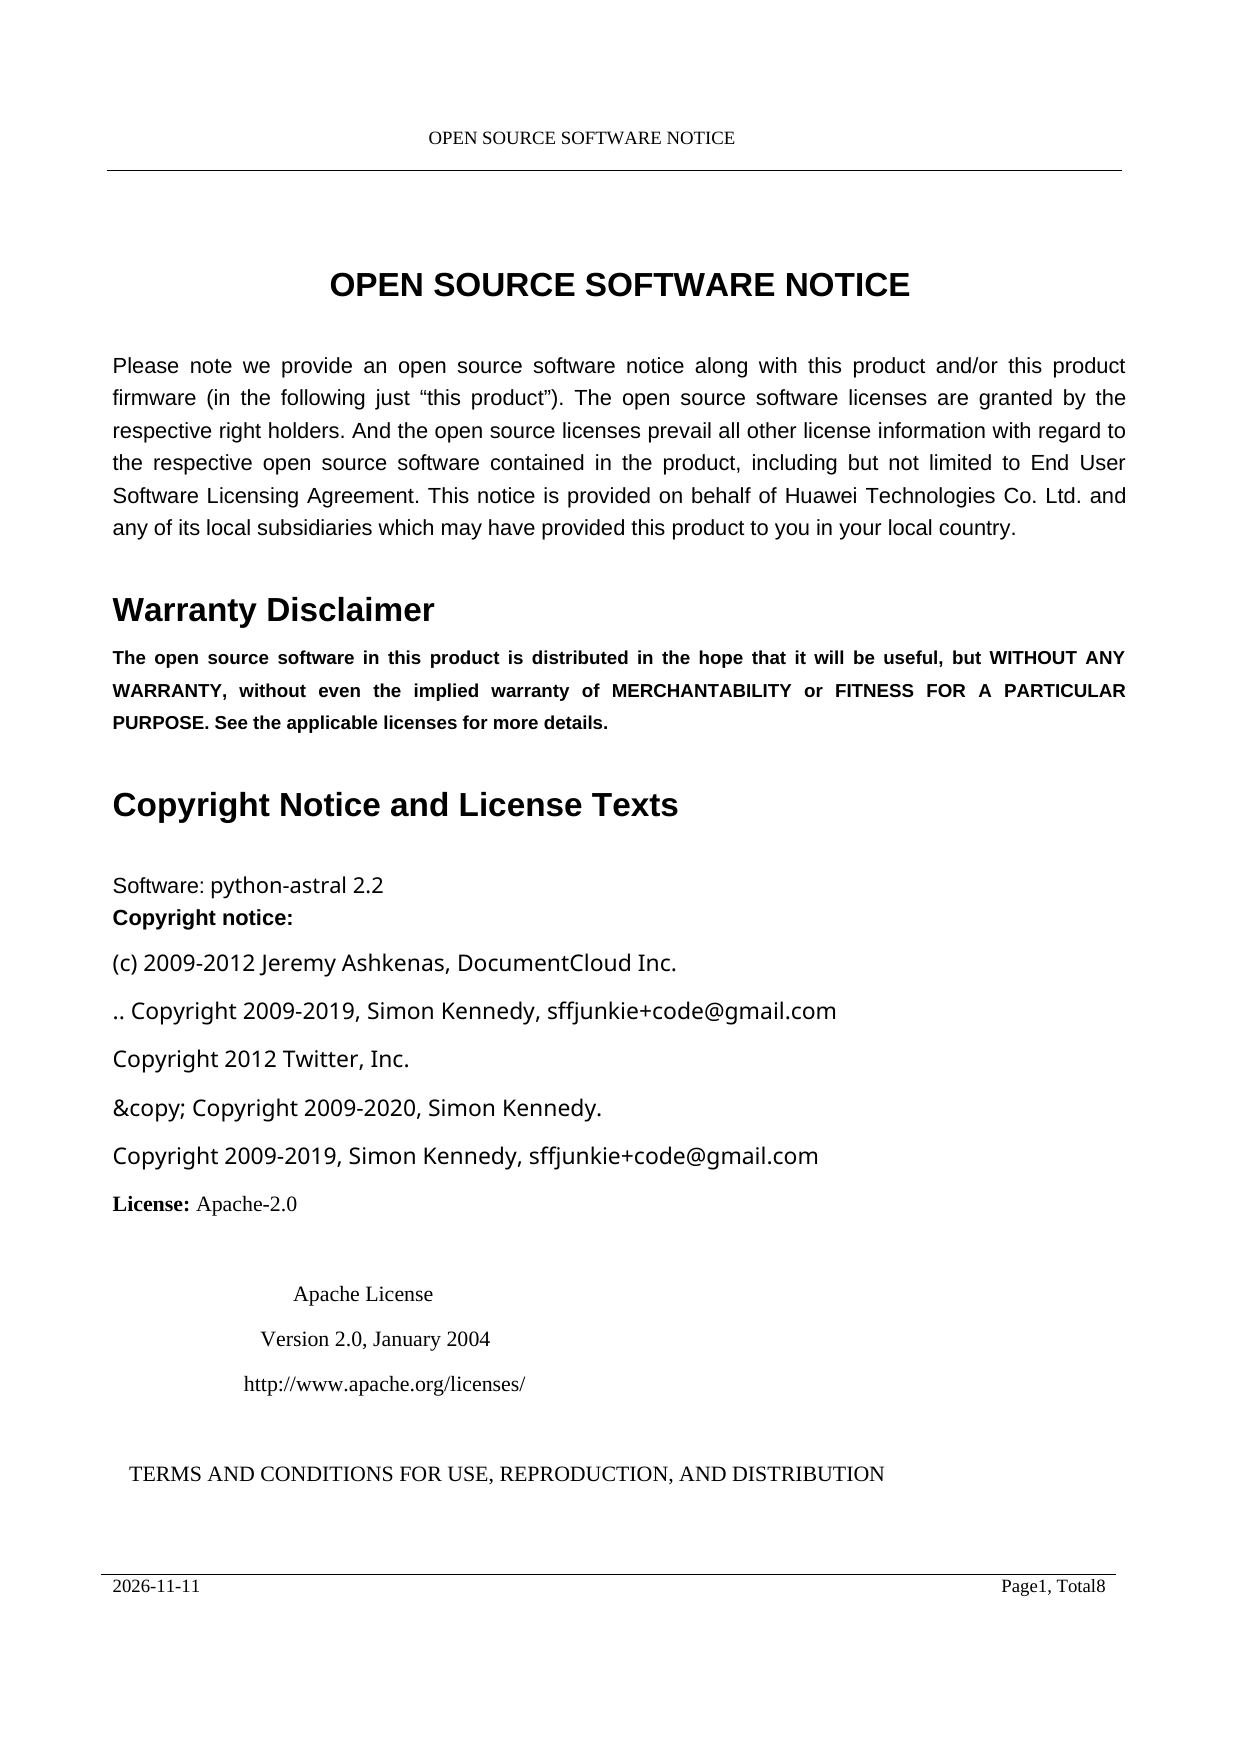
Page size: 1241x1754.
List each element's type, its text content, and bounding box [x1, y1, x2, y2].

text Copyright 2009-2019, Simon Kennedy, sffjunkie+code@gmail.com [112, 1139, 1128, 1172]
text Warranty Disclaimer [112, 576, 1128, 641]
text Copyright notice: [112, 901, 1128, 934]
text Software: python-astral 2.2 [112, 869, 1128, 901]
text Copyright 2012 Twitter, Inc. [112, 1043, 1128, 1075]
text http://www.apache.org/licenses/ [112, 1368, 1128, 1400]
text The open source software in this product is distributed in the hope that it will be useful, but WITHOUT ANY WARRANTY, without even the implied warranty of MERCHANTABILITY or FITNESS FOR A PARTICULAR PURPOSE. See the applicable licenses for more details. [112, 641, 1128, 739]
text OPEN SOURCE SOFTWARE NOTICE [112, 251, 1128, 316]
text License: Apache-2.0 [112, 1187, 1128, 1220]
text Copyright Notice and License Texts [112, 771, 1128, 836]
text Please note we provide an open source software notice along with this product and/or this product firmware (in the following just “this product”). The open source software licenses are granted by the respective right holders. And the open source licenses prevail all other license information with regard to the respective open source software contained in the product, including but not limited to End User Software Licensing Agreement. This notice is provided on behalf of Huawei Technologies Co. Ltd. and any of its local subsidiaries which may have provided this product to you in your local country. [112, 349, 1128, 544]
text TERMS AND CONDITIONS FOR USE, REPRODUCTION, AND DISTRIBUTION [112, 1458, 1128, 1490]
text &copy; Copyright 2009-2020, Simon Kennedy. [112, 1091, 1128, 1123]
text (c) 2009-2012 Jeremy Ashkenas, DocumentCloud Inc. [112, 947, 1128, 979]
text Version 2.0, January 2004 [112, 1322, 1128, 1355]
text Apache License [112, 1277, 1128, 1310]
text .. Copyright 2009-2019, Simon Kennedy, sffjunkie+code@gmail.com [112, 995, 1128, 1027]
